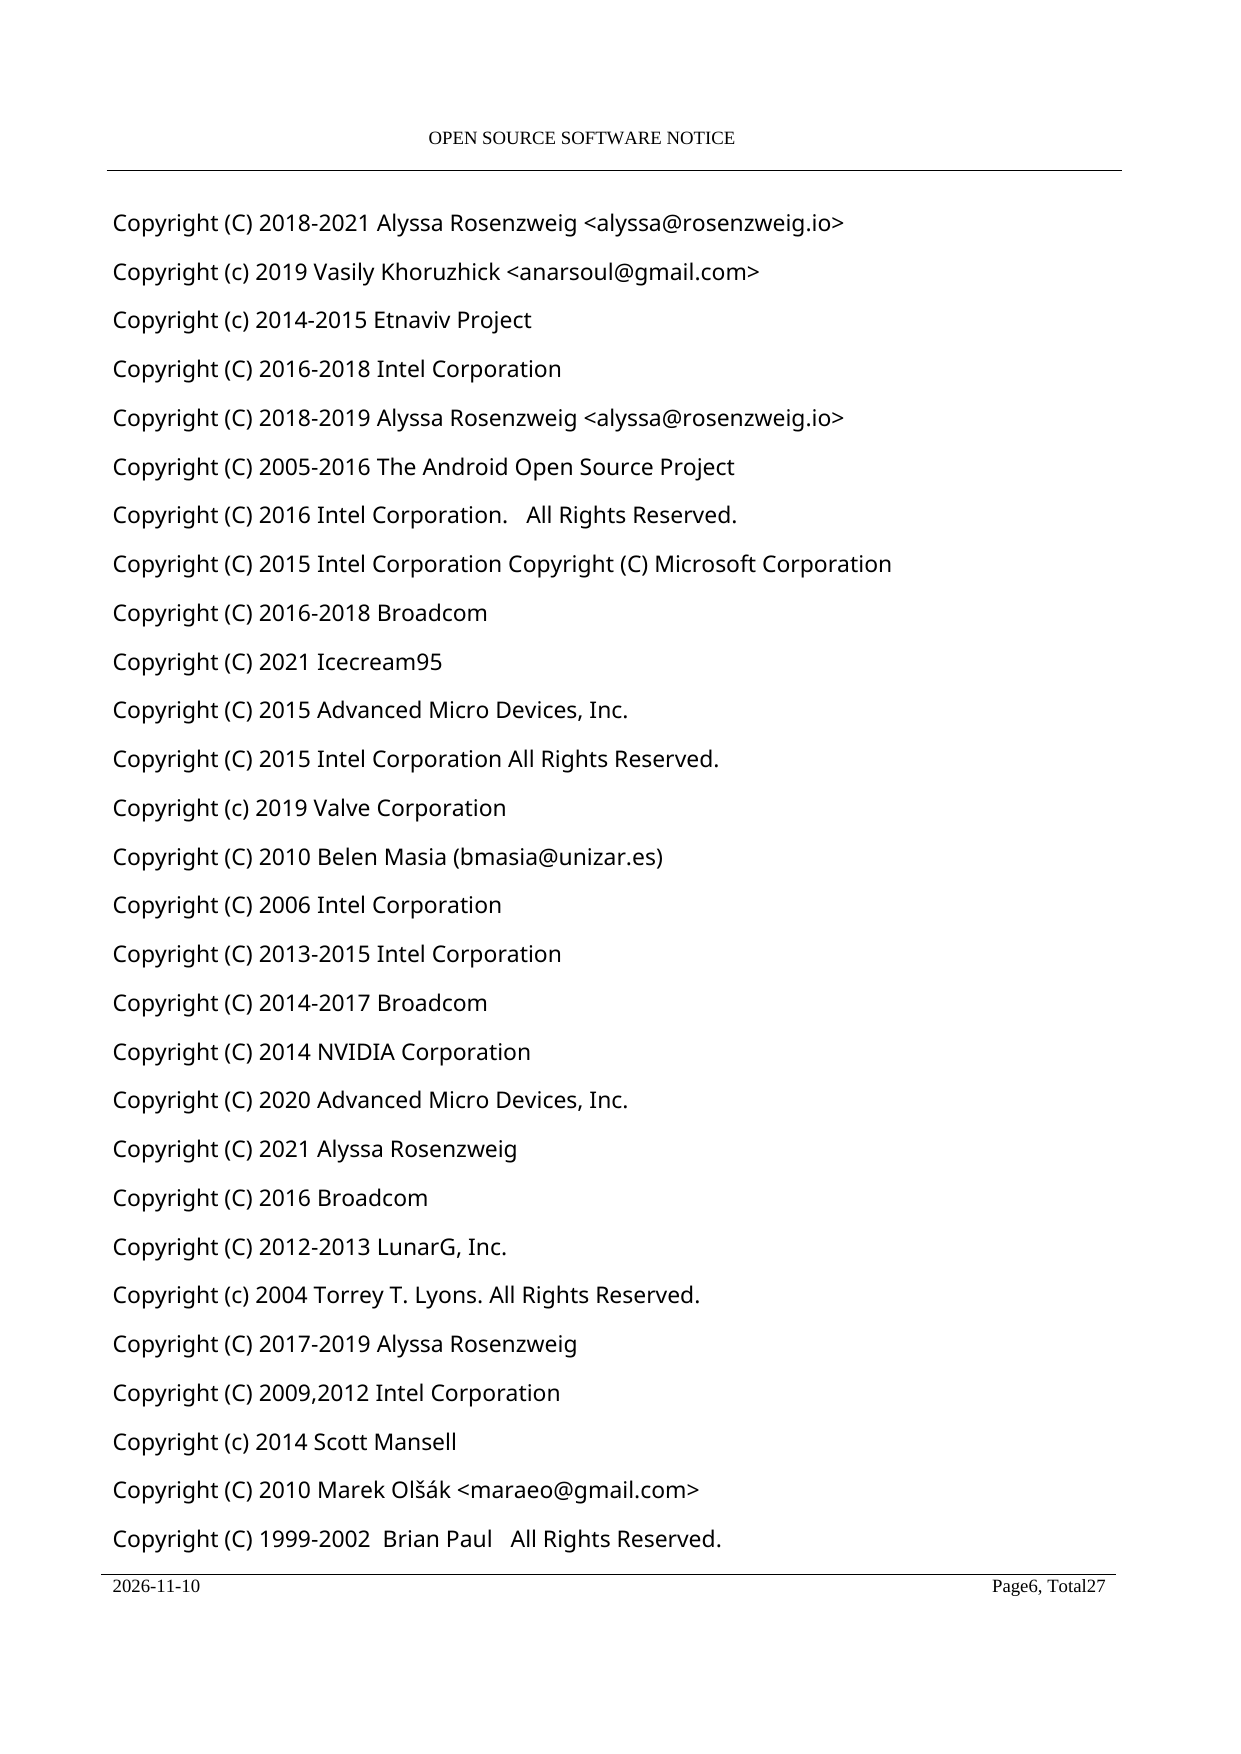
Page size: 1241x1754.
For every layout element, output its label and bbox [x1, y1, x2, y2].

text [112, 206, 1128, 1555]
